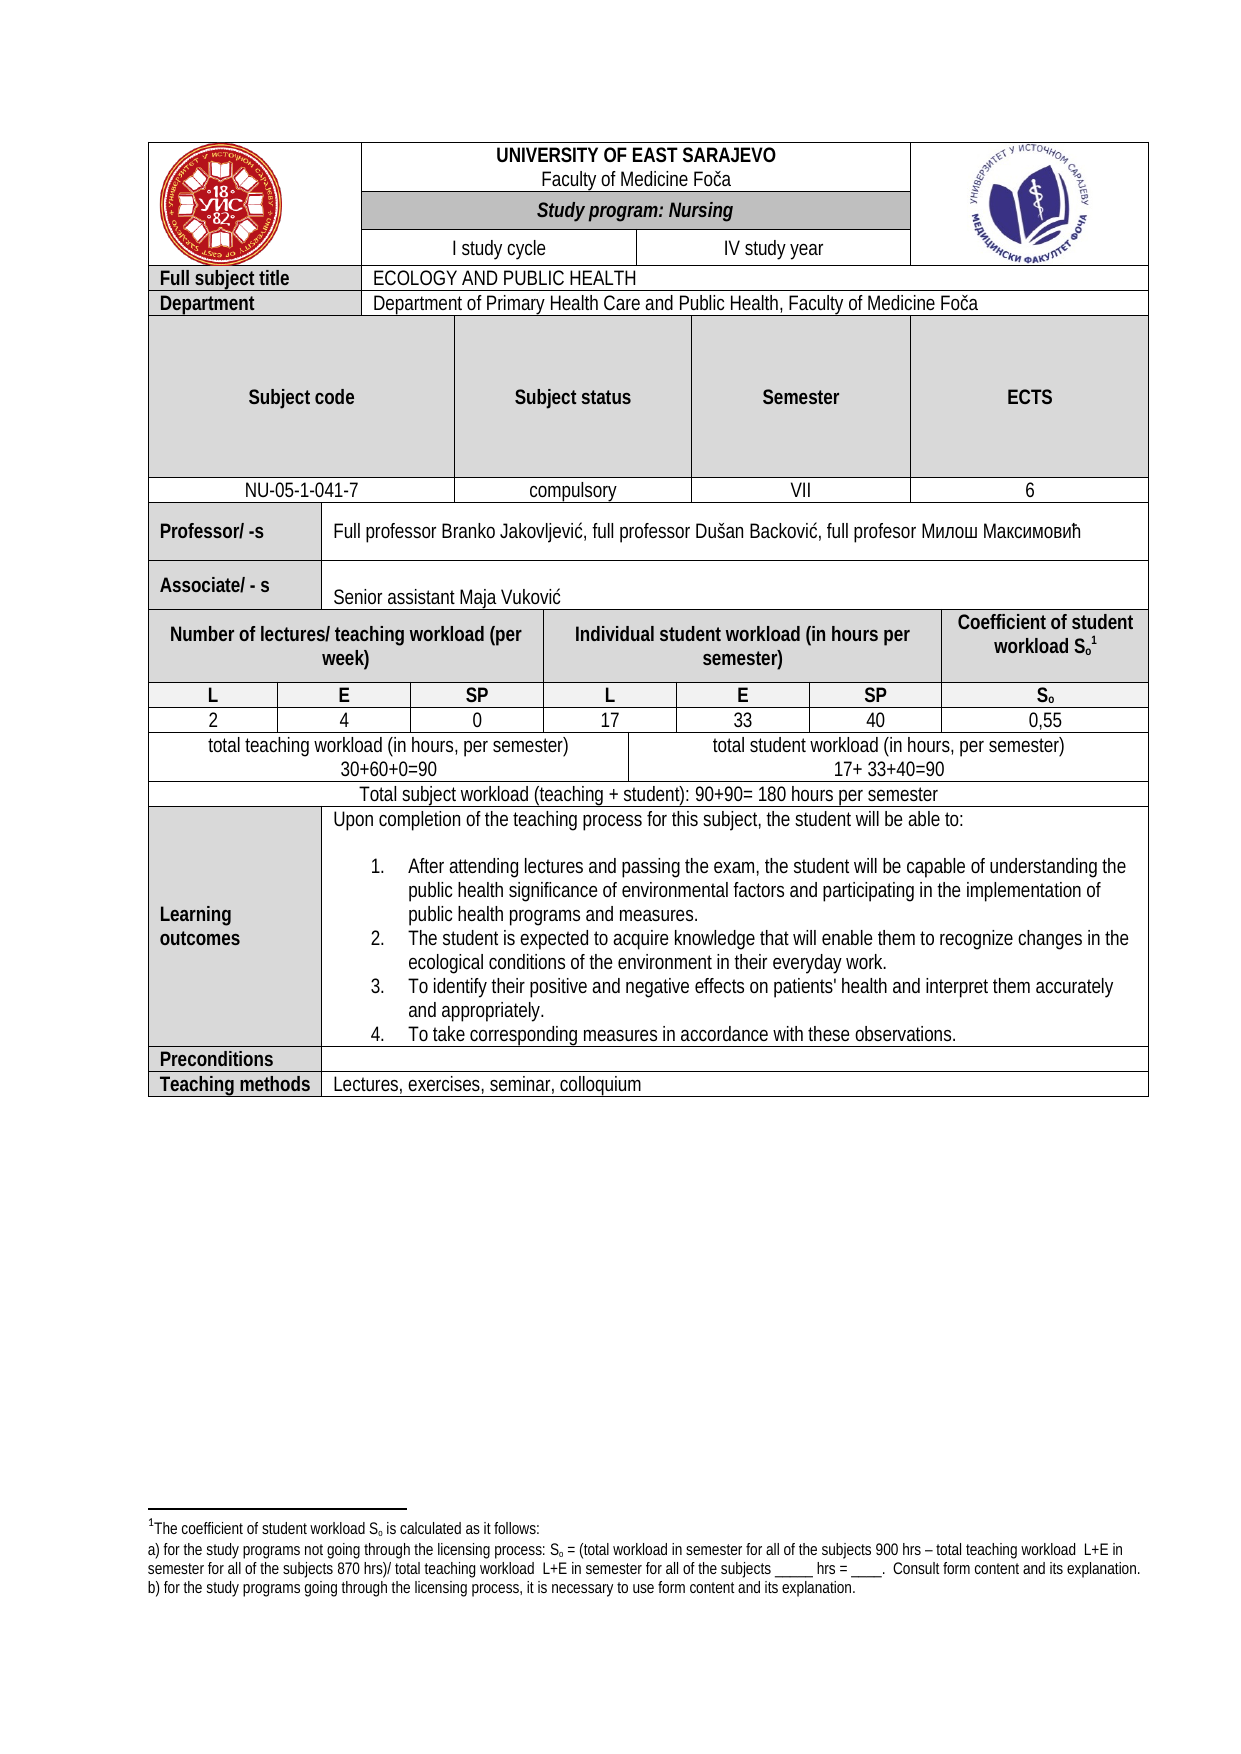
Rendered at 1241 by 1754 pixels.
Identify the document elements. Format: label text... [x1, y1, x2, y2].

table_cell ECOLOGY AND PUBLIC HEALTH [362, 266, 1148, 290]
table_cell total student workload (in hours, per semester) 17+ 33+40=90 [629, 733, 1148, 781]
table_cell Senior assistant Maja Vuković [322, 561, 1148, 609]
table_cell E [677, 683, 809, 707]
table_cell total teaching workload (in hours, per semester) 30+60+0=90 [149, 733, 628, 781]
table_cell SP [810, 683, 941, 707]
table_cell Total subject workload (teaching + student): 90+90= 180 hours per semester [149, 782, 1148, 806]
table_cell Department of Primary Health Care and Public Health, Faculty of Medicine Foča [362, 291, 1148, 315]
table_cell 33 [677, 708, 809, 732]
table_cell 6 [911, 478, 1148, 502]
table_cell 2 [149, 708, 277, 732]
table_cell 4 [278, 708, 410, 732]
table_cell 0,55 [942, 708, 1148, 732]
table_cell 0 [411, 708, 543, 732]
table_cell SP [411, 683, 543, 707]
table_cell ECTS [911, 316, 1148, 477]
table_cell E [278, 683, 410, 707]
table_cell Coefficient of student workload So [942, 610, 1148, 682]
table_cell VII [692, 478, 910, 502]
table_cell L [149, 683, 277, 707]
table_cell 40 [810, 708, 941, 732]
table_cell Lectures, exercises, seminar, colloquium [322, 1072, 1148, 1096]
table_cell Associate/ - s [149, 561, 321, 609]
table_header UNIVERSITY OF EAST SARAJEVO Faculty of Medicine Foča [362, 143, 910, 191]
table_header [282, 143, 361, 265]
table_cell L [544, 683, 676, 707]
table_cell Number of lectures/ teaching workload (per week) [149, 610, 543, 682]
table_cell Subject status [455, 316, 691, 477]
picture [966, 143, 1093, 264]
table_header [149, 143, 159, 265]
table_cell Full professor Branko Jakovljević, full professor Dušan Backović, full profesor Милош Максимовић [322, 503, 1148, 560]
table_cell Department [149, 291, 361, 315]
table_cell IV study year [637, 230, 910, 265]
table_cell Study program: Nursing [362, 192, 910, 229]
picture [159, 142, 282, 266]
table_header [911, 143, 1148, 265]
table_cell So [942, 683, 1148, 707]
table_cell Full subject title [149, 266, 361, 290]
table_cell Preconditions [149, 1047, 321, 1071]
table_cell [322, 1047, 1148, 1071]
table_cell Individual student workload (in hours per semester) [544, 610, 941, 682]
table_cell compulsory [455, 478, 691, 502]
table_cell Professor/ -s [149, 503, 321, 560]
table_cell Teaching methods [149, 1072, 321, 1096]
table_cell Learning outcomes [149, 807, 321, 1046]
table_cell 17 [544, 708, 676, 732]
table_cell Upon completion of the teaching process for this subject, the student will be able to: After attending lectures and passing the exam, the student will be capable of understanding the public health significance of environmental factors and participating in the implementation of public health programs and measures. The student is expected to acquire knowledge that will enable them to recognize changes in the ecological conditions of the environment in their everyday work. To identify their positive and negative effects on patients' health and interpret them accurately and appropriately. To take corresponding measures in accordance with these observations. [322, 807, 1148, 1046]
table_cell Semester [692, 316, 910, 477]
table_cell I study cycle [362, 230, 636, 265]
table_cell Subject code [149, 316, 454, 477]
table_cell NU-05-1-041-7 [149, 478, 454, 502]
